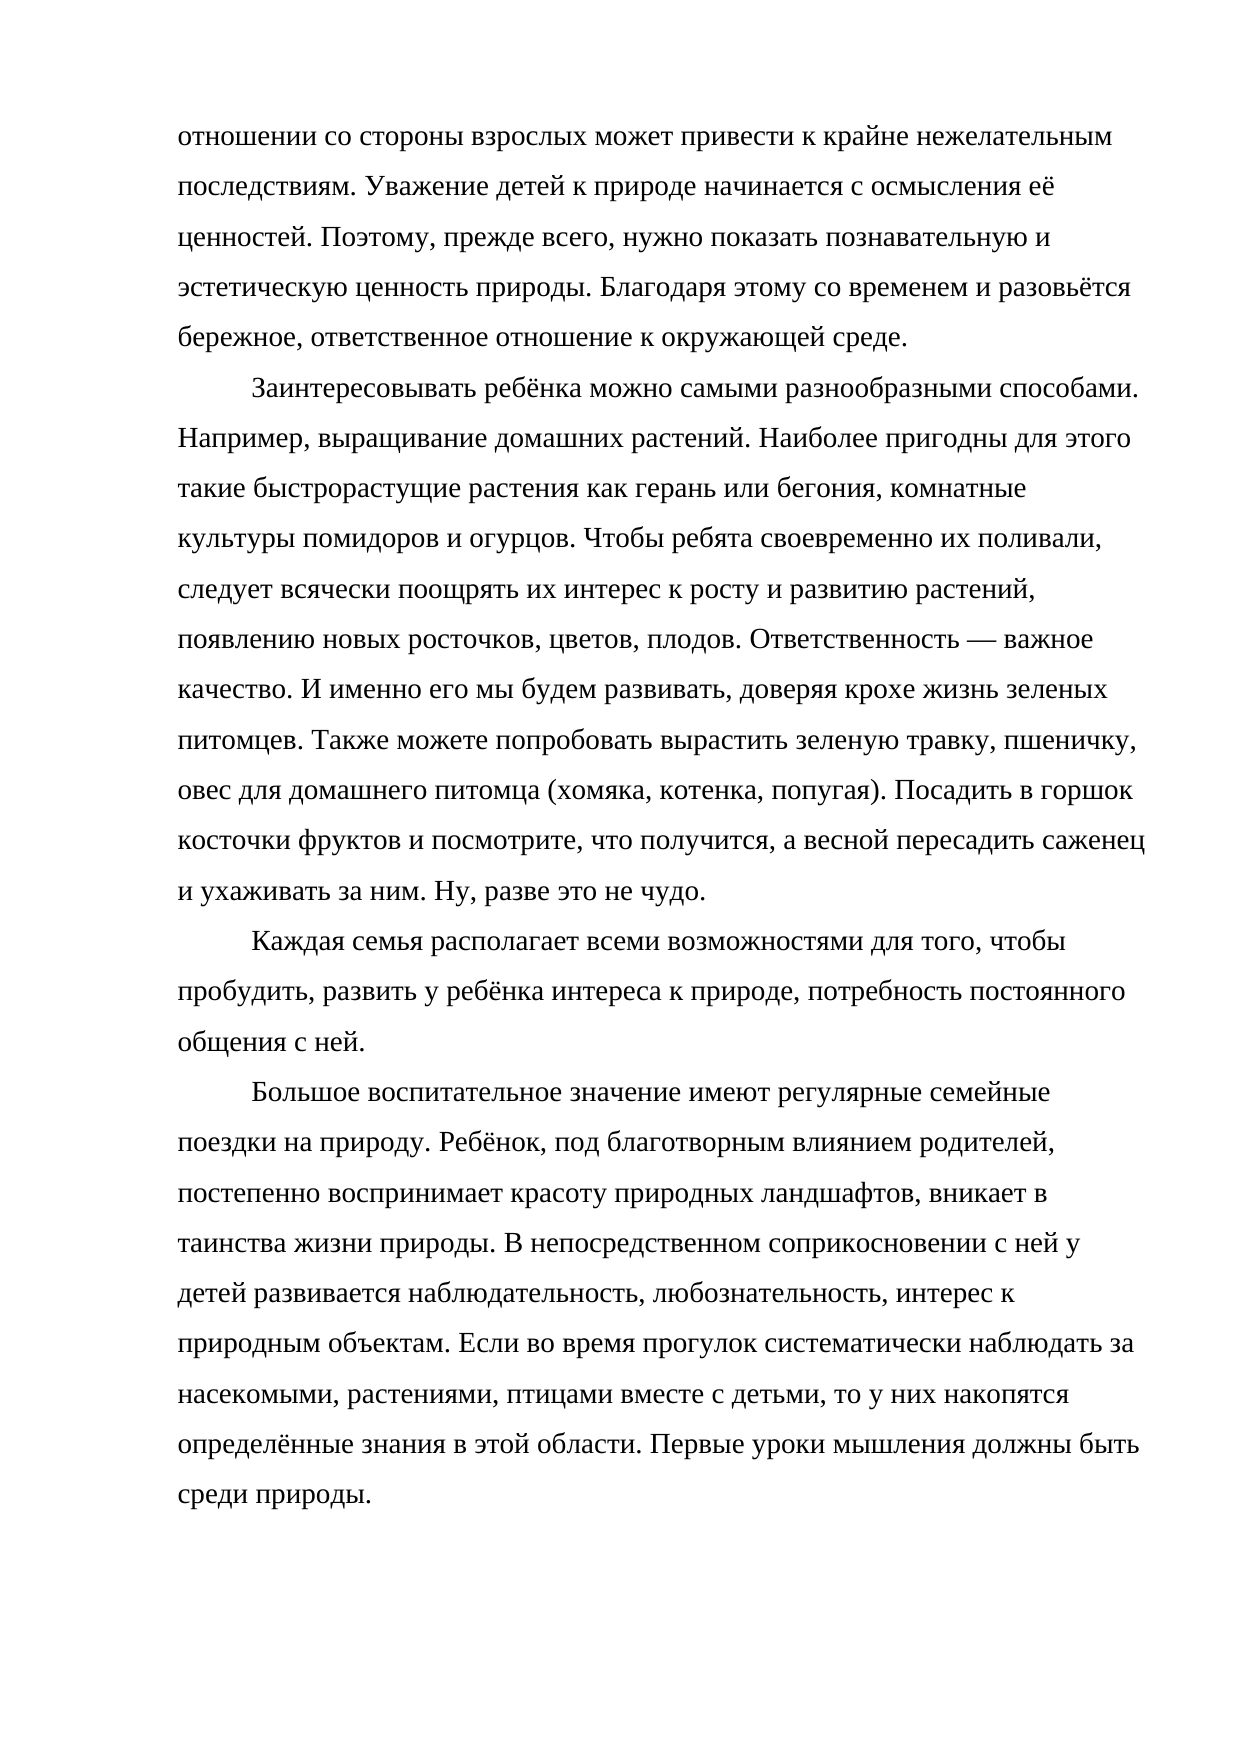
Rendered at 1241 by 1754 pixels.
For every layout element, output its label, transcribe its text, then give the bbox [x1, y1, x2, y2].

text Заинтересовывать ребёнка можно самыми разнообразными способами. Например, выращивание домашних растений. Наиболее пригодны для этого такие быстрорастущие растения как герань или бегония, комнатные культуры помидоров и огурцов. Чтобы ребята своевременно их поливали, следует всячески поощрять их интерес к росту и развитию растений, появлению новых росточков, цветов, плодов. Ответственность — важное качество. И именно его мы будем развивать, доверяя крохе жизнь зеленых питомцев. Также можете попробовать вырастить зеленую травку, пшеничку, овес для домашнего питомца (хомяка, котенка, попугая). Посадить в горшок косточки фруктов и посмотрите, что получится, а весной пересадить саженец и ухаживать за ним. Ну, разве это не чудо. [177, 370, 1152, 906]
text Большое воспитательное значение имеют регулярные семейные поездки на природу. Ребёнок, под благотворным влиянием родителей, постепенно воспринимает красоту природных ландшафтов, вникает в таинства жизни природы. В непосредственном соприкосновении с ней у детей развивается наблюдательность, любознательность, интерес к природным объектам. Если во время прогулок систематически наблюдать за насекомыми, растениями, птицами вместе с детьми, то у них накопятся определённые знания в этой области. Первые уроки мышления должны быть среди природы. [177, 1074, 1152, 1510]
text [177, 118, 1152, 353]
text Каждая семья располагает всеми возможностями для того, чтобы пробудить, развить у ребёнка интереса к природе, потребность постоянного общения с ней. [177, 923, 1152, 1057]
